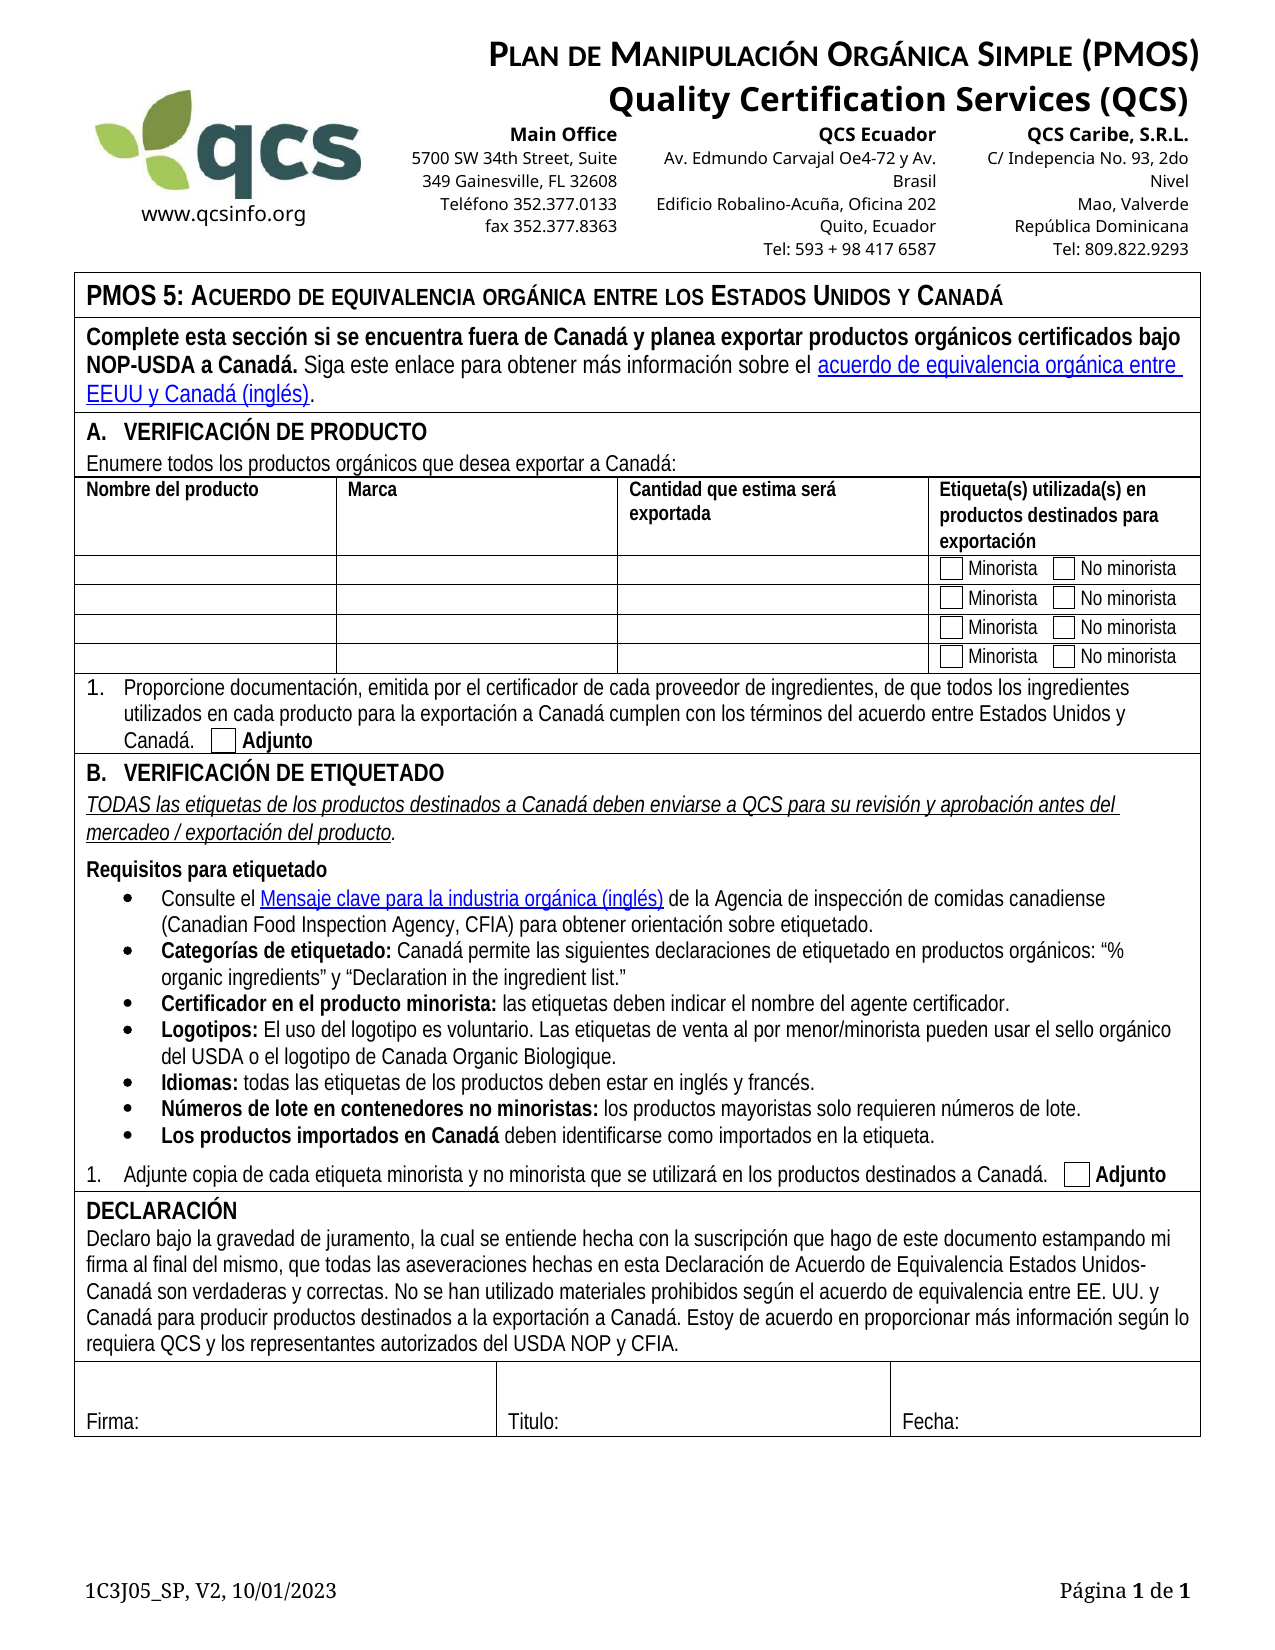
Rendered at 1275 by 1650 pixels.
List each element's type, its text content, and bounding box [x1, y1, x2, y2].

table_cell [75, 644, 336, 673]
table_cell Cantidad que estima será exportada [618, 478, 928, 555]
table_cell [337, 585, 617, 614]
table_cell DECLARACIÓN Declaro bajo la gravedad de juramento, la cual se entiende hecha con la suscripción que hago de este documento estampando mi firma al final del mismo, que todas las aseveraciones hechas en esta Declaración de Acuerdo de Equivalencia Estados Unidos-Canadá son verdaderas y correctas. No se han utilizado materiales prohibidos según el acuerdo de equivalencia entre EE. UU. y Canadá para producir productos destinados a la exportación a Canadá. Estoy de acuerdo en proporcionar más información según lo requiera QCS y los representantes autorizados del USDA NOP y CFIA. [75, 1192, 1200, 1361]
table_cell [75, 615, 336, 643]
table_cell [618, 585, 928, 614]
table_cell Minorista No minorista [929, 585, 1200, 614]
table_cell Firma: [75, 1362, 496, 1436]
table_cell Nombre del producto [75, 478, 336, 555]
table_cell [75, 556, 336, 584]
table_header PMOS 5: Acuerdo de equivalencia orgánica entre los Estados Unidos y Canadá [75, 273, 1200, 317]
table_cell [75, 585, 336, 614]
table_cell [618, 556, 928, 584]
table_cell [337, 556, 617, 584]
table_cell VERIFICACIÓN DE ETIQUETADO TODAS las etiquetas de los productos destinados a Canadá deben enviarse a QCS para su revisión y aprobación antes del mercadeo / exportación del producto. Requisitos para etiquetado Consulte el Mensaje clave para la industria orgánica (inglés) de la Agencia de inspección de comidas canadiense (Canadian Food Inspection Agency, CFIA) para obtener orientación sobre etiquetado. Categorías de etiquetado: Canadá permite las siguientes declaraciones de etiquetado en productos orgánicos: “% organic ingredients” y “Declaration in the ingredient list.” Certificador en el producto minorista: las etiquetas deben indicar el nombre del agente certificador. Logotipos: El uso del logotipo es voluntario. Las etiquetas de venta al por menor/minorista pueden usar el sello orgánico del USDA o el logotipo de Canada Organic Biologique. Idiomas: todas las etiquetas de los productos deben estar en inglés y francés. Números de lote en contenedores no minoristas: los productos mayoristas solo requieren números de lote. Los productos importados en Canadá deben identificarse como importados en la etiqueta. Adjunte copia de cada etiqueta minorista y no minorista que se utilizará en los productos destinados a Canadá. Adjunto [75, 754, 1200, 1191]
table_cell VERIFICACIÓN DE PRODUCTO Enumere todos los productos orgánicos que desea exportar a Canadá: [75, 413, 1200, 476]
table_cell [337, 644, 617, 673]
table_cell Minorista No minorista [929, 556, 1200, 584]
table_cell [618, 615, 928, 643]
table_cell [618, 644, 928, 673]
table_cell Minorista No minorista [929, 615, 1200, 643]
table_cell Complete esta sección si se encuentra fuera de Canadá y planea exportar productos orgánicos certificados bajo NOP-USDA a Canadá. Siga este enlace para obtener más información sobre el acuerdo de equivalencia orgánica entre EEUU y Canadá (inglés). [75, 318, 1200, 412]
table_cell Etiqueta(s) utilizada(s) en productos destinados para exportación [929, 478, 1200, 555]
table_cell [337, 615, 617, 643]
picture [95, 90, 361, 199]
table_cell Proporcione documentación, emitida por el certificador de cada proveedor de ingredientes, de que todos los ingredientes utilizados en cada producto para la exportación a Canadá cumplen con los términos del acuerdo entre Estados Unidos y Canadá. Adjunto [75, 674, 1200, 753]
table_cell Minorista No minorista [929, 644, 1200, 673]
table_cell Titulo: [497, 1362, 890, 1436]
table_cell Marca [337, 478, 617, 555]
table_cell Fecha: [891, 1362, 1200, 1436]
